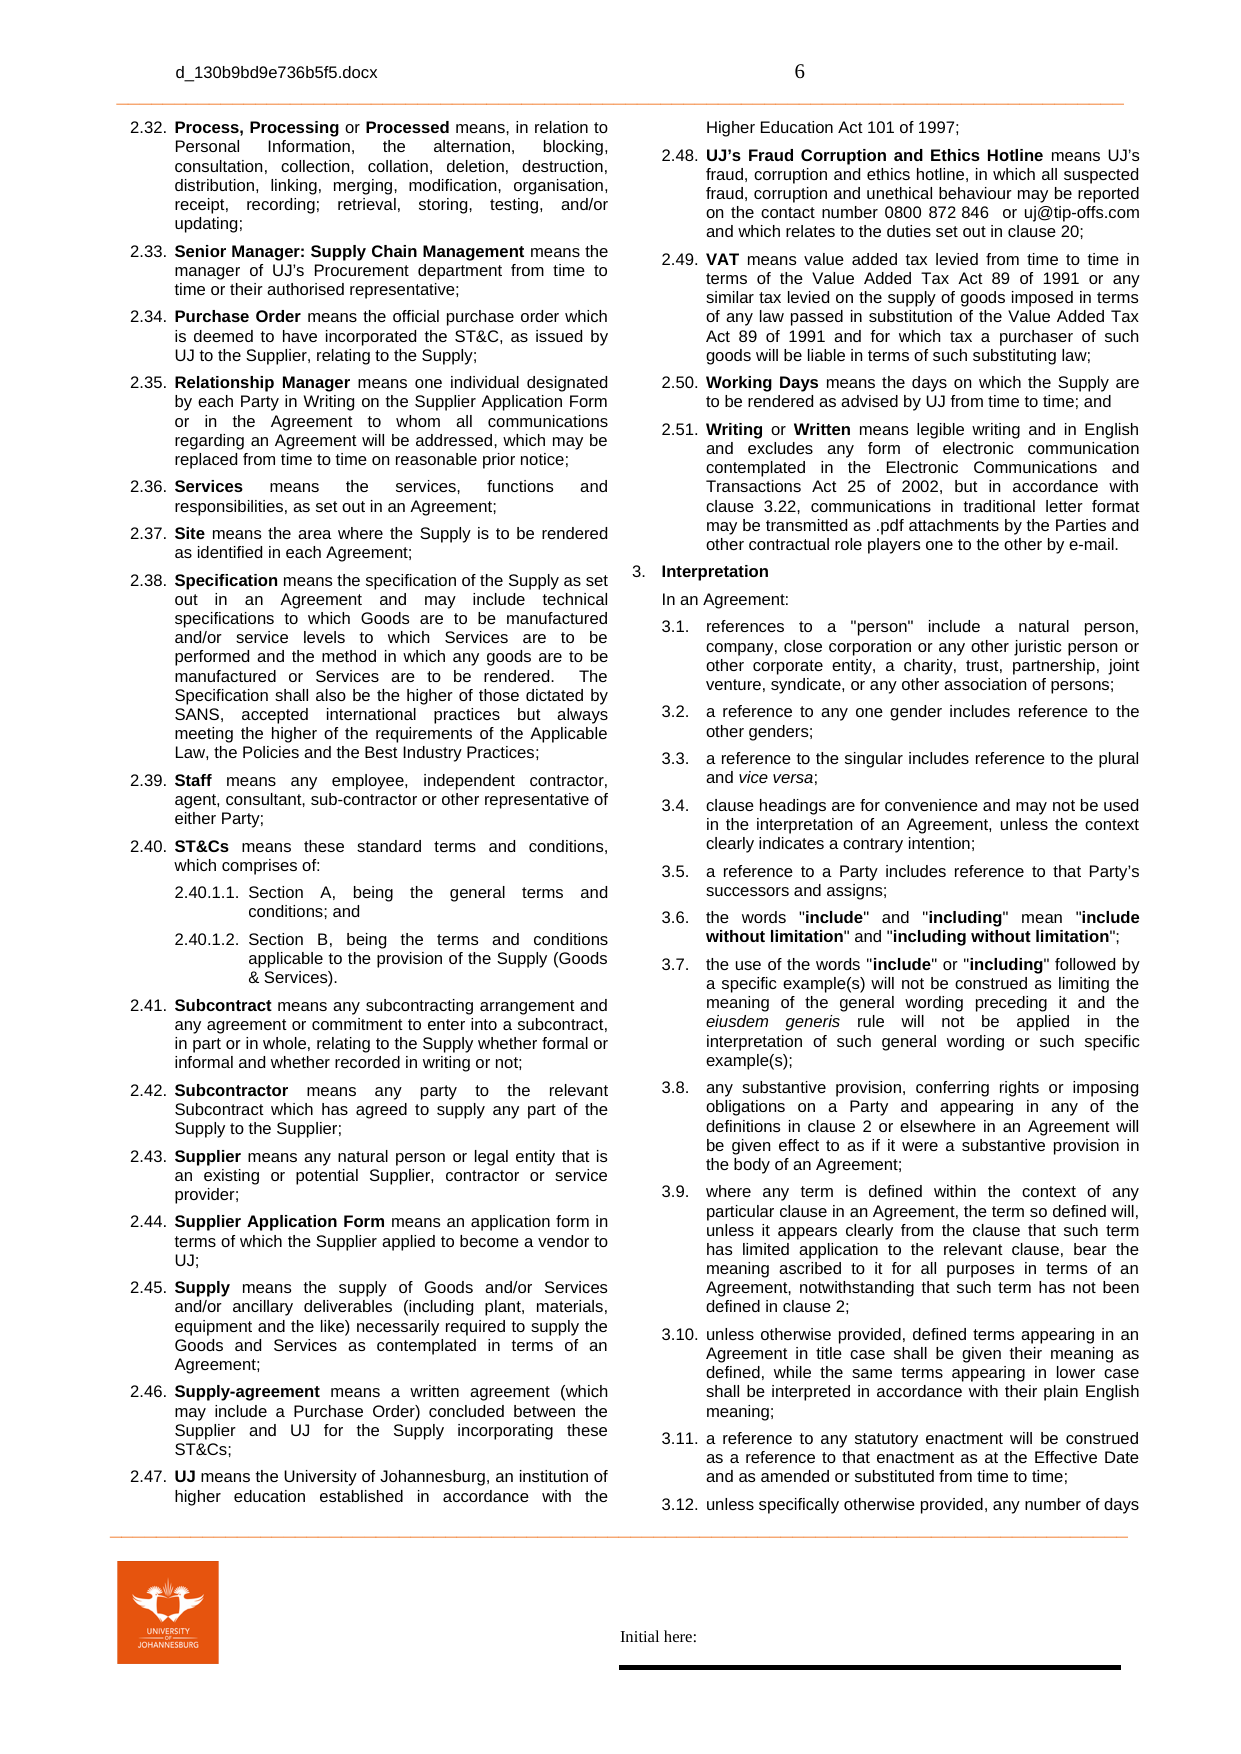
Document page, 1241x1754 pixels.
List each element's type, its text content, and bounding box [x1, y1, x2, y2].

list Senior Manager: Supply Chain Management means the manager of UJ’s Procurement department from time to time or their authorised representative; [130, 241, 608, 299]
list Supplier Application Form means an application form in terms of which the Supplier applied to become a vendor to UJ; [130, 1212, 608, 1270]
list Section B, being the terms and conditions applicable to the provision of the Supply (Goods & Services). [174, 930, 608, 987]
list Supply-agreement means a written agreement (which may include a Purchase Order) concluded between the Supplier and UJ for the Supply incorporating these ST&Cs; [130, 1382, 608, 1459]
list Purchase Order means the official purchase order which is deemed to have incorporated the ST&C, as issued by UJ to the Supplier, relating to the Supply; [130, 307, 608, 365]
list a reference to the singular includes reference to the plural and vice versa; [661, 749, 1140, 787]
list Supplier means any natural person or legal entity that is an existing or potential Supplier, contractor or service provider; [130, 1146, 608, 1204]
list Services means the services, functions and responsibilities, as set out in an Agreement; [130, 477, 608, 516]
list UJ means the University of Johannesburg, an institution of higher education established in accordance with the Higher Education Act 101 of 1997; [130, 1467, 608, 1506]
list VAT means value added tax levied from time to time in terms of the Value Added Tax Act 89 of 1991 or any similar tax levied on the supply of goods imposed in terms of any law passed in substitution of the Value Added Tax Act 89 of 1991 and for which tax a purchaser of such goods will be liable in terms of such substituting law; [661, 250, 1140, 365]
list Site means the area where the Supply is to be rendered as identified in each Agreement; [130, 524, 608, 562]
list Interpretation [632, 562, 1140, 581]
list a reference to any one gender includes reference to the other genders; [661, 702, 1140, 741]
text In an Agreement: [661, 590, 1140, 609]
list a reference to any statutory enactment will be construed as a reference to that enactment as at the Effective Date and as amended or substituted from time to time; [661, 1429, 1140, 1486]
list unless otherwise provided, defined terms appearing in an Agreement in title case shall be given their meaning as defined, while the same terms appearing in lower case shall be interpreted in accordance with their plain English meaning; [661, 1325, 1140, 1421]
list UJ’s Fraud Corruption and Ethics Hotline means UJ’s fraud, corruption and ethics hotline, in which all suspected fraud, corruption and unethical behaviour may be reported on the contact number 0800 872 846 or uj@tip-offs.com and which relates to the duties set out in clause 20; [661, 146, 1140, 241]
list UJ means the University of Johannesburg, an institution of higher education established in accordance with the Higher Education Act 101 of 1997; [661, 118, 1140, 137]
list a reference to a Party includes reference to that Party’s successors and assigns; [661, 861, 1140, 900]
list clause headings are for convenience and may not be used in the interpretation of an Agreement, unless the context clearly indicates a contrary intention; [661, 796, 1140, 853]
list ST&Cs means these standard terms and conditions, which comprises of: [130, 836, 608, 875]
list Staff means any employee, independent contractor, agent, consultant, sub-contractor or other representative of either Party; [130, 771, 608, 828]
list the use of the words "include" or "including" followed by a specific example(s) will not be construed as limiting the meaning of the general wording preceding it and the eiusdem generis rule will not be applied in the interpretation of such general wording or such specific example(s); [661, 955, 1140, 1070]
list Supply means the supply of Goods and/or Services and/or ancillary deliverables (including plant, materials, equipment and the like) necessarily required to supply the Goods and Services as contemplated in terms of an Agreement; [130, 1278, 608, 1374]
list Writing or Written means legible writing and in English and excludes any form of electronic communication contemplated in the Electronic Communications and Transactions Act 25 of 2002, but in accordance with clause 3.22, communications in traditional letter format may be transmitted as .pdf attachments by the Parties and other contractual role players one to the other by e-mail. [661, 420, 1140, 554]
list Specification means the specification of the Supply as set out in an Agreement and may include technical specifications to which Goods are to be manufactured and/or service levels to which Services are to be performed and the method in which any goods are to be manufactured or Services are to be rendered. The Specification shall also be the higher of those dictated by SANS, accepted international practices but always meeting the higher of the requirements of the Applicable Law, the Policies and the Best Industry Practices; [130, 571, 608, 762]
list Subcontractor means any party to the relevant Subcontract which has agreed to supply any part of the Supply to the Supplier; [130, 1081, 608, 1138]
list Subcontract means any subcontracting arrangement and any agreement or commitment to enter into a subcontract, in part or in whole, relating to the Supply whether formal or informal and whether recorded in writing or not; [130, 996, 608, 1072]
list Process, Processing or Processed means, in relation to Personal Information, the alternation, blocking, consultation, collection, collation, deletion, destruction, distribution, linking, merging, modification, organisation, receipt, recording; retrieval, storing, testing, and/or updating; [130, 118, 608, 233]
list references to a "person" include a natural person, company, close corporation or any other juristic person or other corporate entity, a charity, trust, partnership, joint venture, syndicate, or any other association of persons; [661, 617, 1140, 694]
list Section A, being the general terms and conditions; and [174, 883, 608, 921]
list Relationship Manager means one individual designated by each Party in Writing on the Supplier Application Form or in the Agreement to whom all communications regarding an Agreement will be addressed, which may be replaced from time to time on reasonable prior notice; [130, 373, 608, 469]
list the words "include" and "including" mean "include without limitation" and "including without limitation"; [661, 908, 1140, 946]
picture [117, 1561, 219, 1664]
list Working Days means the days on which the Supply are to be rendered as advised by UJ from time to time; and [661, 373, 1140, 411]
list where any term is defined within the context of any particular clause in an Agreement, the term so defined will, unless it appears clearly from the clause that such term has limited application to the relevant clause, bear the meaning ascribed to it for all purposes in terms of an Agreement, notwithstanding that such term has not been defined in clause 2; [661, 1182, 1140, 1316]
list any substantive provision, conferring rights or imposing obligations on a Party and appearing in any of the definitions in clause 2 or elsewhere in an Agreement will be given effect to as if it were a substantive provision in the body of an Agreement; [661, 1078, 1140, 1174]
